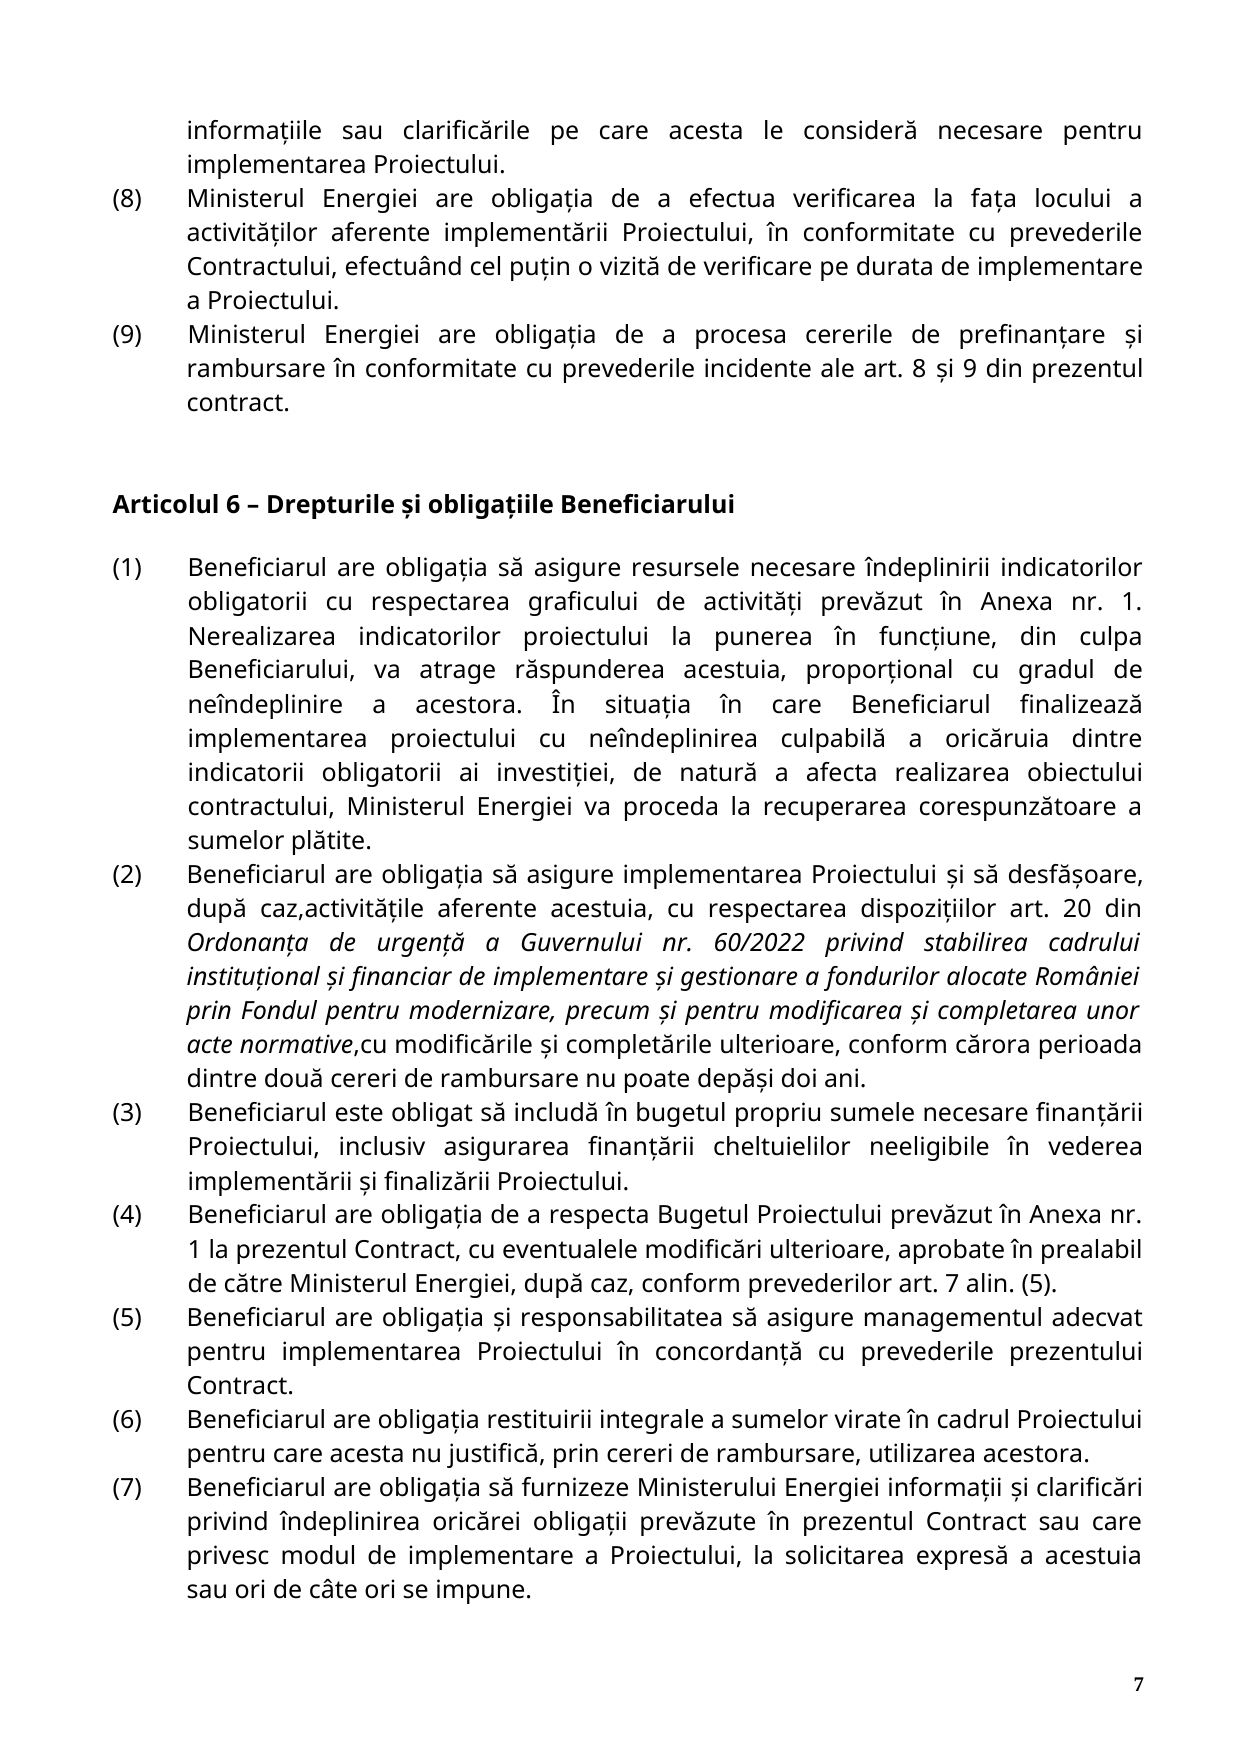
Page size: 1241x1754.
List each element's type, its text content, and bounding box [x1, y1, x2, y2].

list Beneficiarul are obligația de a respecta Bugetul Proiectului prevăzut în Anexa nr. 1 la prezentul Contract, cu eventualele modificări ulterioare, aprobate în prealabil de către Ministerul Energiei, după caz, conform prevederilor art. 7 alin. (5). [112, 1197, 1144, 1299]
list Ministerul Energiei are obligația de a procesa cererile de prefinanțare și rambursare în conformitate cu prevederile incidente ale art. 8 și 9 din prezentul contract. [112, 317, 1144, 419]
list Beneficiarul are obligația să furnizeze Ministerului Energiei informații și clarificări privind îndeplinirea oricărei obligații prevăzute în prezentul Contract sau care privesc modul de implementare a Proiectului, la solicitarea expresă a acestuia sau ori de câte ori se impune. [112, 1470, 1144, 1606]
list Beneficiarul are obligația și responsabilitatea să asigure managementul adecvat pentru implementarea Proiectului în concordanță cu prevederile prezentului Contract. [112, 1299, 1144, 1402]
subtitle Articolul 6 – Drepturile și obligațiile Beneficiarului [112, 487, 1144, 521]
list Beneficiarul este obligat să includă în bugetul propriu sumele necesare finanţării Proiectului, inclusiv asigurarea finanţării cheltuielilor neeligibile în vederea implementării și finalizării Proiectului. [112, 1095, 1144, 1197]
list Beneficiarul are obligaţia să asigure resursele necesare îndeplinirii indicatorilor obligatorii cu respectarea graficului de activități prevăzut în Anexa nr. 1. Nerealizarea indicatorilor proiectului la punerea în funcțiune, din culpa Beneficiarului, va atrage răspunderea acestuia, proporțional cu gradul de neîndeplinire a acestora. În situația în care Beneficiarul finalizează implementarea proiectului cu neîndeplinirea culpabilă a oricăruia dintre indicatorii obligatorii ai investiţiei, de natură a afecta realizarea obiectului contractului, Ministerul Energiei va proceda la recuperarea corespunzătoare a sumelor plătite. [112, 550, 1144, 857]
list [112, 112, 1144, 181]
list Beneficiarul are obligația să asigure implementarea Proiectului și să desfășoare, după caz,activitățile aferente acestuia, cu respectarea dispozițiilor art. 20 din Ordonanța de urgență a Guvernului nr. 60/2022 privind stabilirea cadrului instituţional şi financiar de implementare şi gestionare a fondurilor alocate României prin Fondul pentru modernizare, precum şi pentru modificarea şi completarea unor acte normative,cu modificările și completările ulterioare, conform cărora perioada dintre două cereri de rambursare nu poate depăşi doi ani. [112, 857, 1144, 1095]
list Beneficiarul are obligația restituirii integrale a sumelor virate în cadrul Proiectului pentru care acesta nu justifică, prin cereri de rambursare, utilizarea acestora. [112, 1402, 1144, 1470]
list Ministerul Energiei are obligaţia de a efectua verificarea la faţa locului a activităților aferente implementării Proiectului, în conformitate cu prevederile Contractului, efectuând cel puţin o vizită de verificare pe durata de implementare a Proiectului. [112, 181, 1144, 317]
